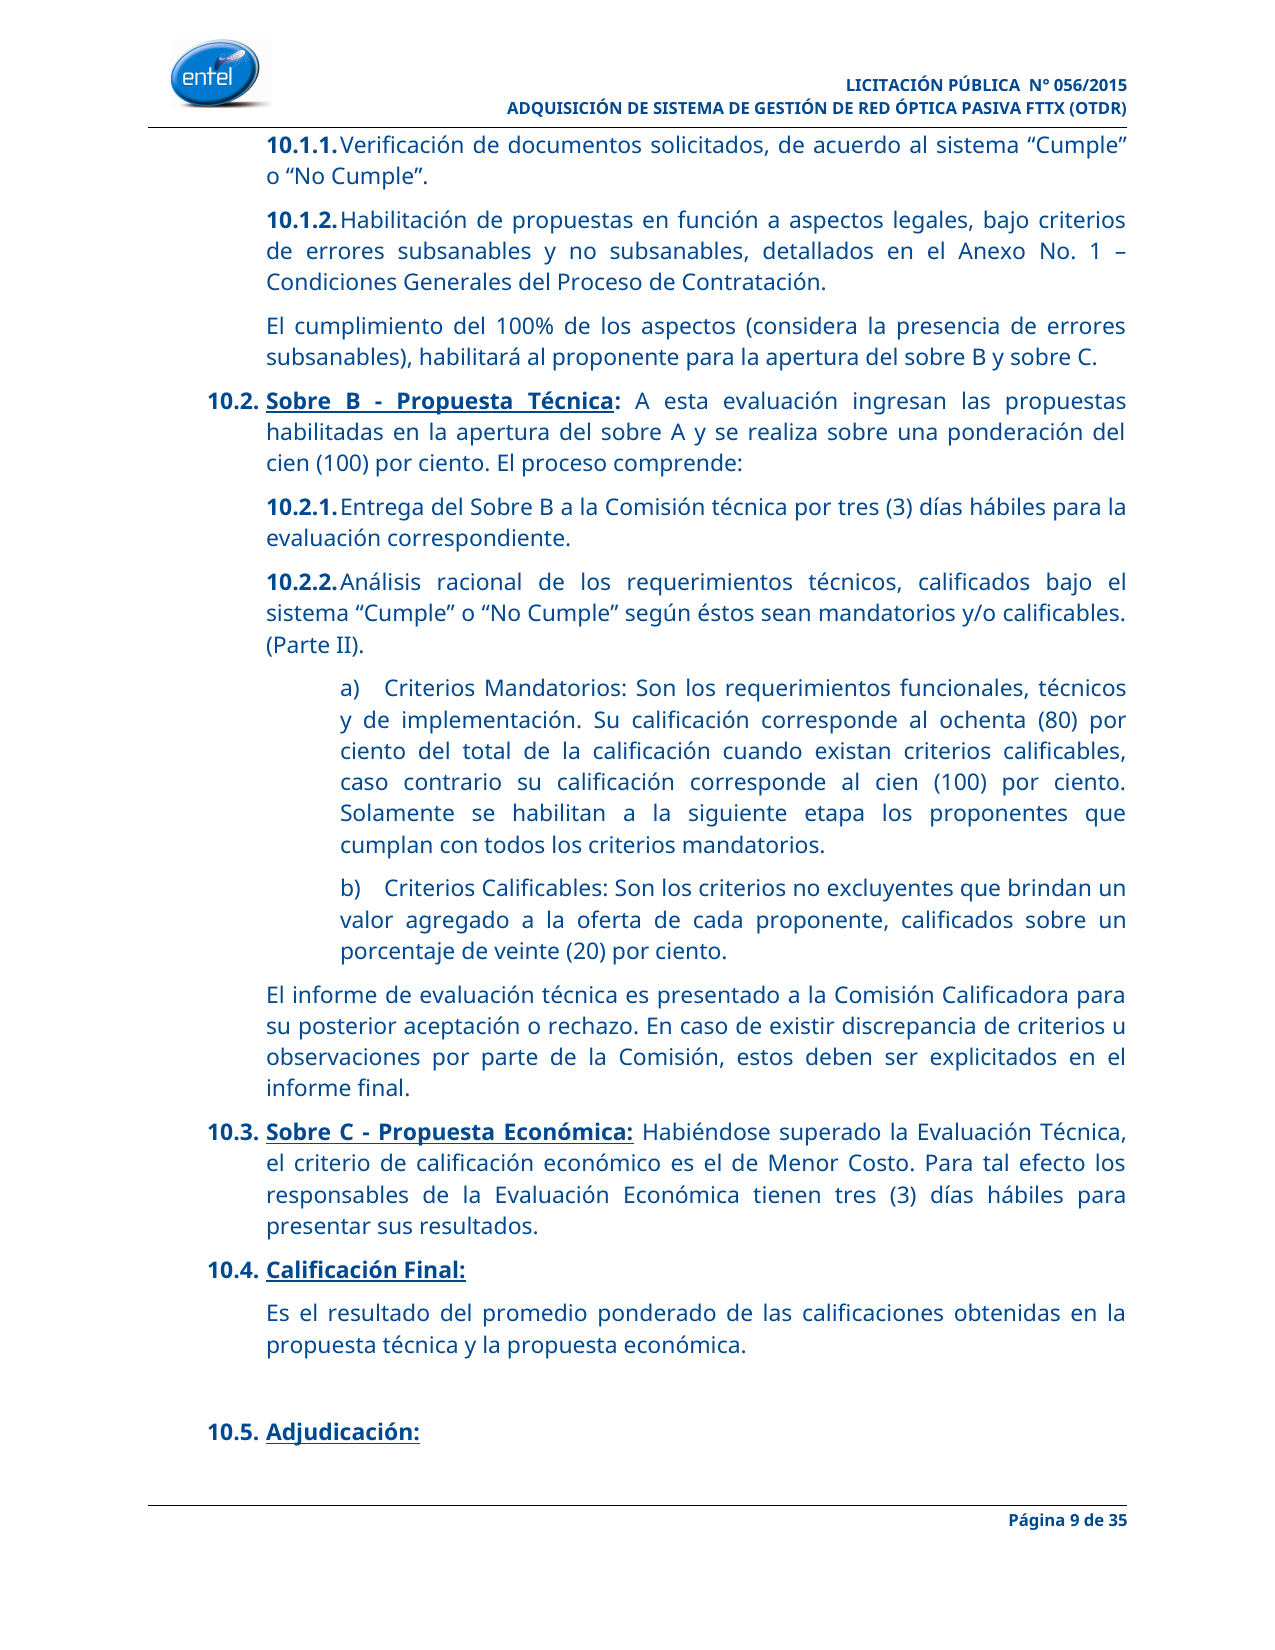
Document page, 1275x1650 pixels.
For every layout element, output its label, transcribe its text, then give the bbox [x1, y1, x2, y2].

text El informe de evaluación técnica es presentado a la Comisión Calificadora para su posterior aceptación o rechazo. En caso de existir discrepancia de criterios u observaciones por parte de la Comisión, estos deben ser explicitados en el informe final. [266, 978, 1127, 1103]
list Criterios Mandatorios: Son los requerimientos funcionales, técnicos y de implementación. Su calificación corresponde al ochenta (80) por ciento del total de la calificación cuando existan criterios calificables, caso contrario su calificación corresponde al cien (100) por ciento. Solamente se habilitan a la siguiente etapa los proponentes que cumplan con todos los criterios mandatorios. [340, 672, 1127, 860]
text Es el resultado del promedio ponderado de las calificaciones obtenidas en la propuesta técnica y la propuesta económica. [266, 1297, 1127, 1360]
list Sobre C - Propuesta Económica: Habiéndose superado la Evaluación Técnica, el criterio de calificación económico es el de Menor Costo. Para tal efecto los responsables de la Evaluación Económica tienen tres (3) días hábiles para presentar sus resultados. [207, 1116, 1127, 1241]
list Sobre B - Propuesta Técnica: A esta evaluación ingresan las propuestas habilitadas en la apertura del sobre A y se realiza sobre una ponderación del cien (100) por ciento. El proceso comprende: [207, 385, 1127, 478]
list Criterios Calificables: Son los criterios no excluyentes que brindan un valor agregado a la oferta de cada proponente, calificados sobre un porcentaje de veinte (20) por ciento. [340, 872, 1127, 966]
picture [170, 39, 273, 108]
list Calificación Final: [207, 1253, 1127, 1285]
list Habilitación de propuestas en función a aspectos legales, bajo criterios de errores subsanables y no subsanables, detallados en el Anexo No. 1 – Condiciones Generales del Proceso de Contratación. [266, 203, 1127, 297]
list Verificación de documentos solicitados, de acuerdo al sistema “Cumple” o “No Cumple”. [266, 128, 1127, 191]
text El cumplimiento del 100% de los aspectos (considera la presencia de errores subsanables), habilitará al proponente para la apertura del sobre B y sobre C. [266, 310, 1127, 372]
list Entrega del Sobre B a la Comisión técnica por tres (3) días hábiles para la evaluación correspondiente. [266, 491, 1127, 553]
list Adjudicación: [207, 1416, 1127, 1447]
list Análisis racional de los requerimientos técnicos, calificados bajo el sistema “Cumple” o “No Cumple” según éstos sean mandatorios y/o calificables. (Parte II). [266, 566, 1127, 660]
